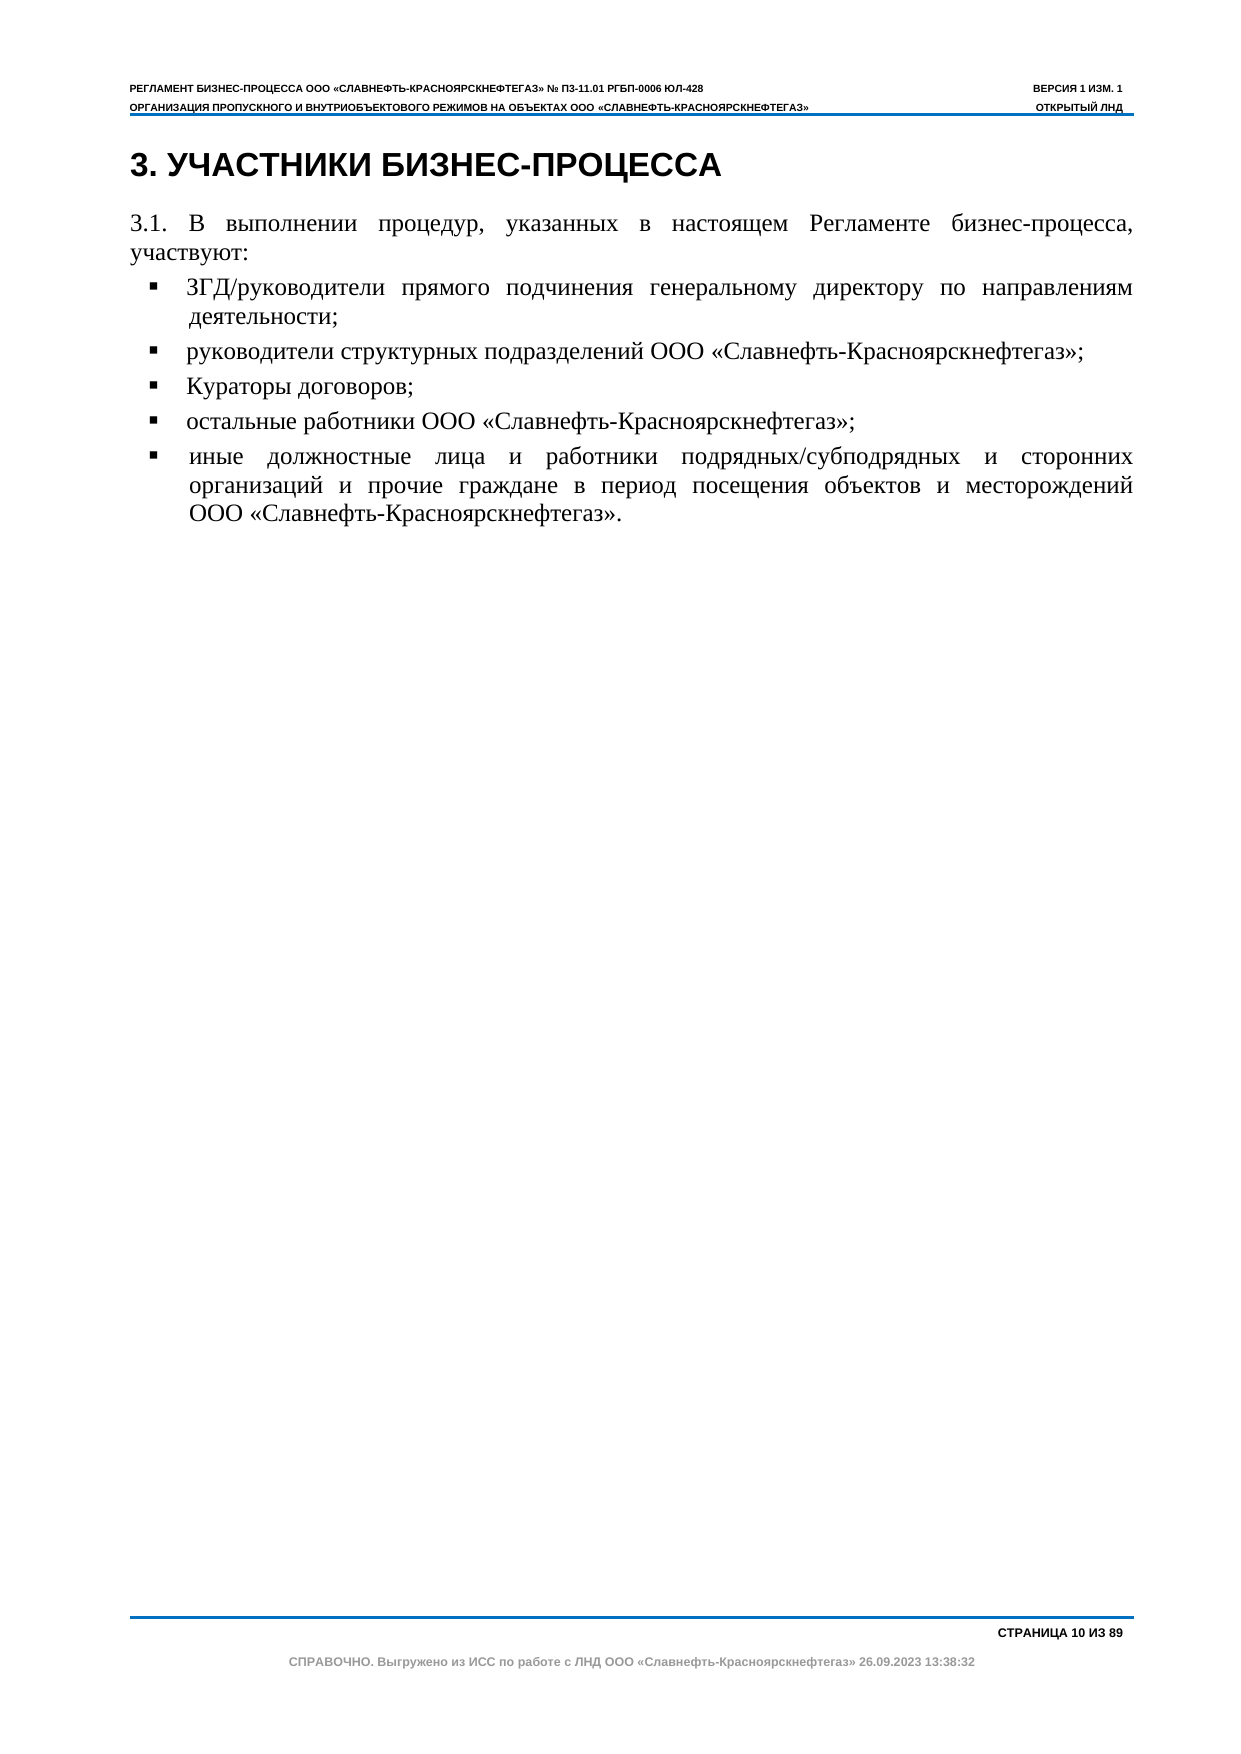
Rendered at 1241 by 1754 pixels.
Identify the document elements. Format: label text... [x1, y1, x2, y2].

list Кураторы договоров; [148, 371, 1134, 400]
list ЗГД/руководители прямого подчинения генеральному директору по направлениям деятельности; [148, 272, 1134, 330]
list руководители структурных подразделений ООО «Славнефть-Красноярскнефтегаз»; [148, 336, 1134, 365]
subtitle 3. УЧАСТНИКИ БИЗНЕС-ПРОЦЕССА [130, 145, 1134, 183]
list остальные работники ООО «Славнефть-Красноярскнефтегаз»; [148, 406, 1134, 435]
text 3.1. В выполнении процедур, указанных в настоящем Регламенте бизнес-процесса, участвуют: [130, 208, 1134, 266]
list иные должностные лица и работники подрядных/субподрядных и сторонних организаций и прочие граждане в период посещения объектов и месторождений ООО «Славнефть-Красноярскнефтегаз». [148, 441, 1134, 527]
